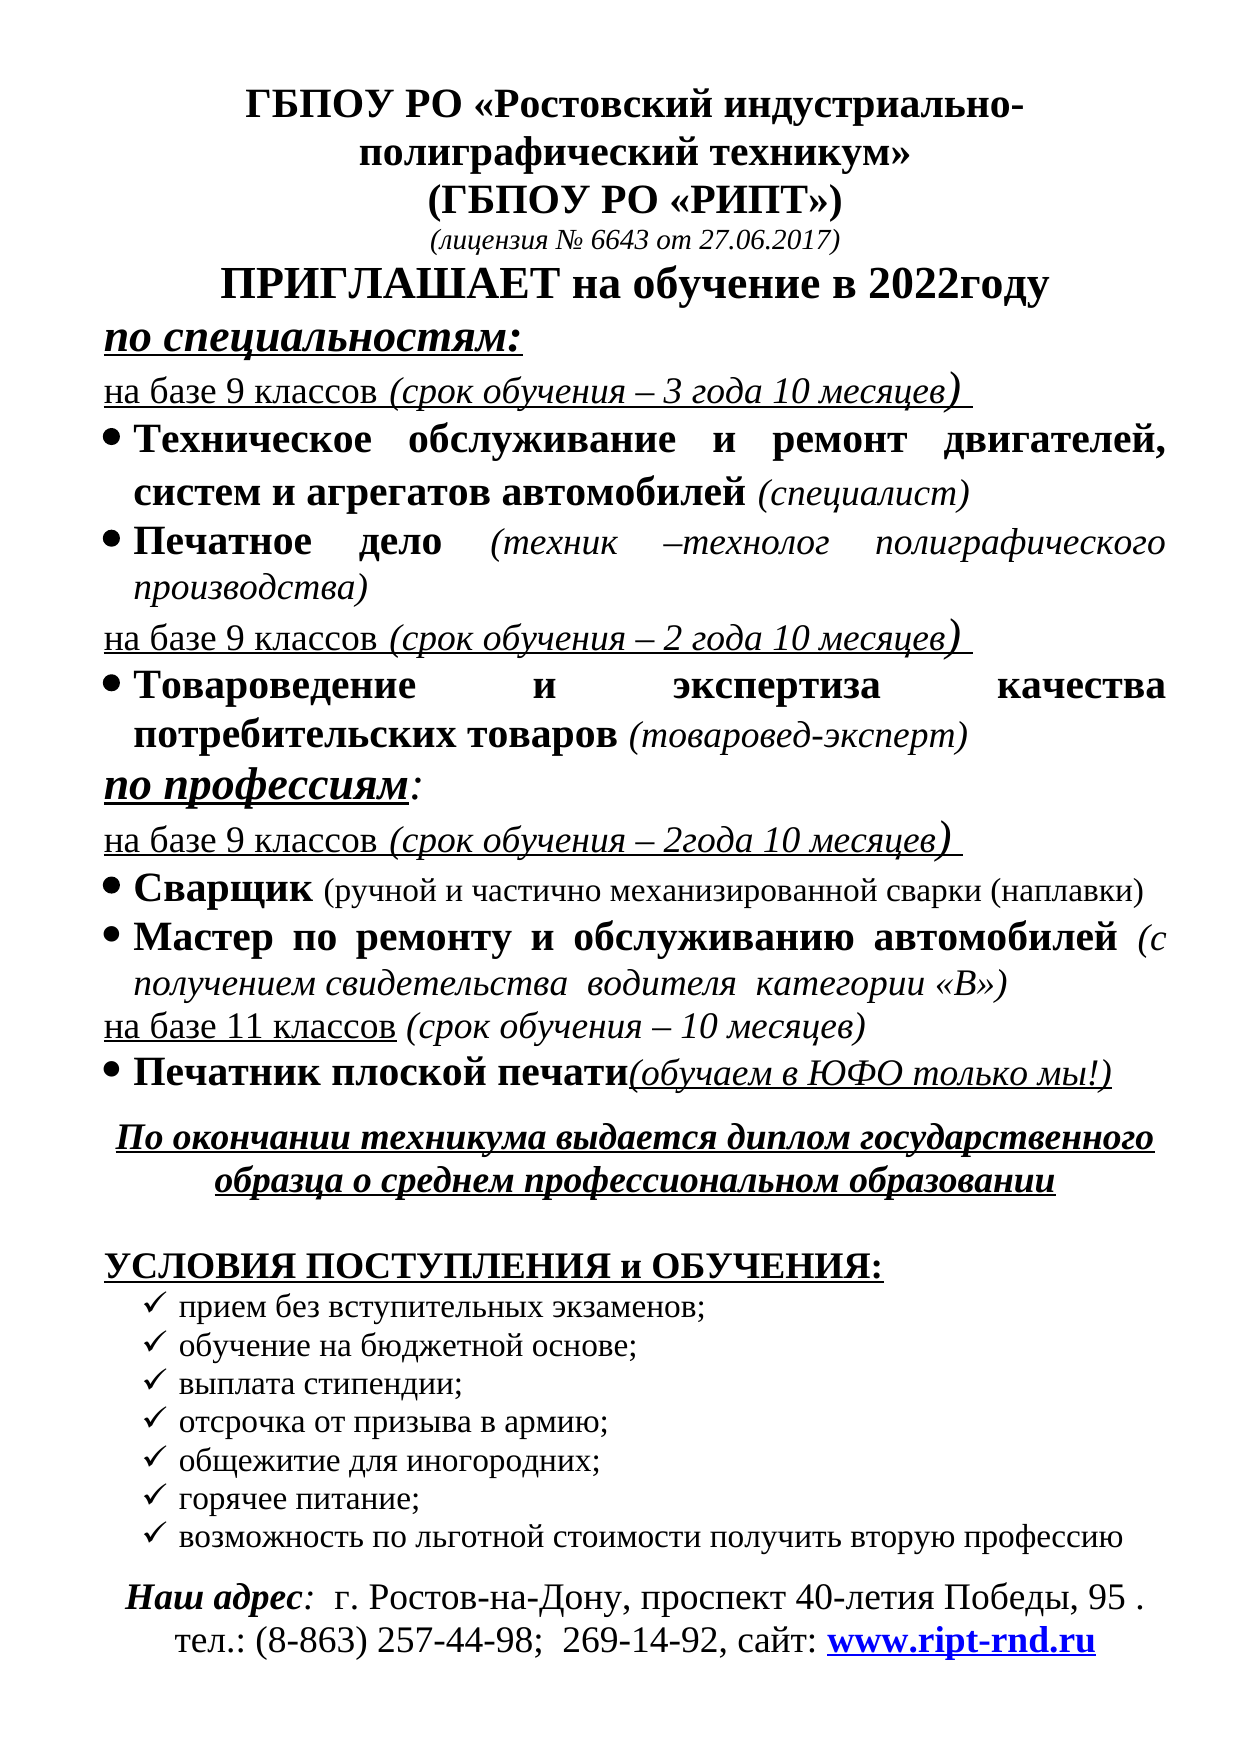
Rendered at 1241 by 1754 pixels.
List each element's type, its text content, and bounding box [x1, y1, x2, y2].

text на базе 11 классов (срок обучения – 10 месяцев) [103, 1003, 1167, 1046]
text УСЛОВИЯ ПОСТУПЛЕНИЯ и ОБУЧЕНИЯ: [103, 1243, 1167, 1287]
list выплата стипендии; [141, 1363, 1167, 1402]
list общежитие для иногородних; [141, 1440, 1167, 1478]
list обучение на бюджетной основе; [141, 1325, 1167, 1363]
text (ГБПОУ РО «РИПТ») [103, 174, 1167, 222]
list горячее питание; [141, 1478, 1167, 1517]
text (лицензия № 6643 от 27.06.2017) [103, 222, 1167, 256]
text По окончании техникума выдается диплом государственного образца о среднем профессиональном образовании [103, 1114, 1167, 1200]
text по специальностям: [103, 308, 1167, 361]
text на базе 9 классов (срок обучения – 2 года 10 месяцев) [103, 607, 1167, 660]
text по профессиям: [103, 757, 1167, 809]
list возможность по льготной стоимости получить вторую профессию [141, 1517, 1167, 1555]
list Техническое обслуживание и ремонт двигателей, систем и агрегатов автомобилей (специалист) [103, 414, 1167, 515]
list отсрочка от призыва в армию; [141, 1402, 1167, 1440]
text ГБПОУ РО «Ростовский индустриально-полиграфический техникум» [103, 78, 1167, 174]
list Печатное дело (техник –технолог полиграфического производства) [103, 515, 1167, 607]
list Товароведение и экспертиза качества потребительских товаров (товаровед-эксперт) [103, 660, 1167, 757]
list Мастер по ремонту и обслуживанию автомобилей (с получением свидетельства водителя категории «В») [103, 911, 1167, 1003]
list Сварщик (ручной и частично механизированной сварки (наплавки) [103, 862, 1167, 911]
text на базе 9 классов (срок обучения – 2года 10 месяцев) [103, 809, 1167, 862]
text ПРИГЛАШАЕТ на обучение в 2022году [103, 256, 1167, 308]
text тел.: (8-863) 257-44-98; 269-14-92, сайт: www.ript-rnd.ru [103, 1617, 1167, 1660]
list Печатник плоской печати(обучаем в ЮФО только мы!) [103, 1046, 1167, 1095]
text на базе 9 классов (срок обучения – 3 года 10 месяцев) [103, 361, 1167, 414]
text Наш адрес: г. Ростов-на-Дону, проспект 40-летия Победы, 95 . [103, 1574, 1167, 1617]
list прием без вступительных экзаменов; [141, 1287, 1167, 1325]
